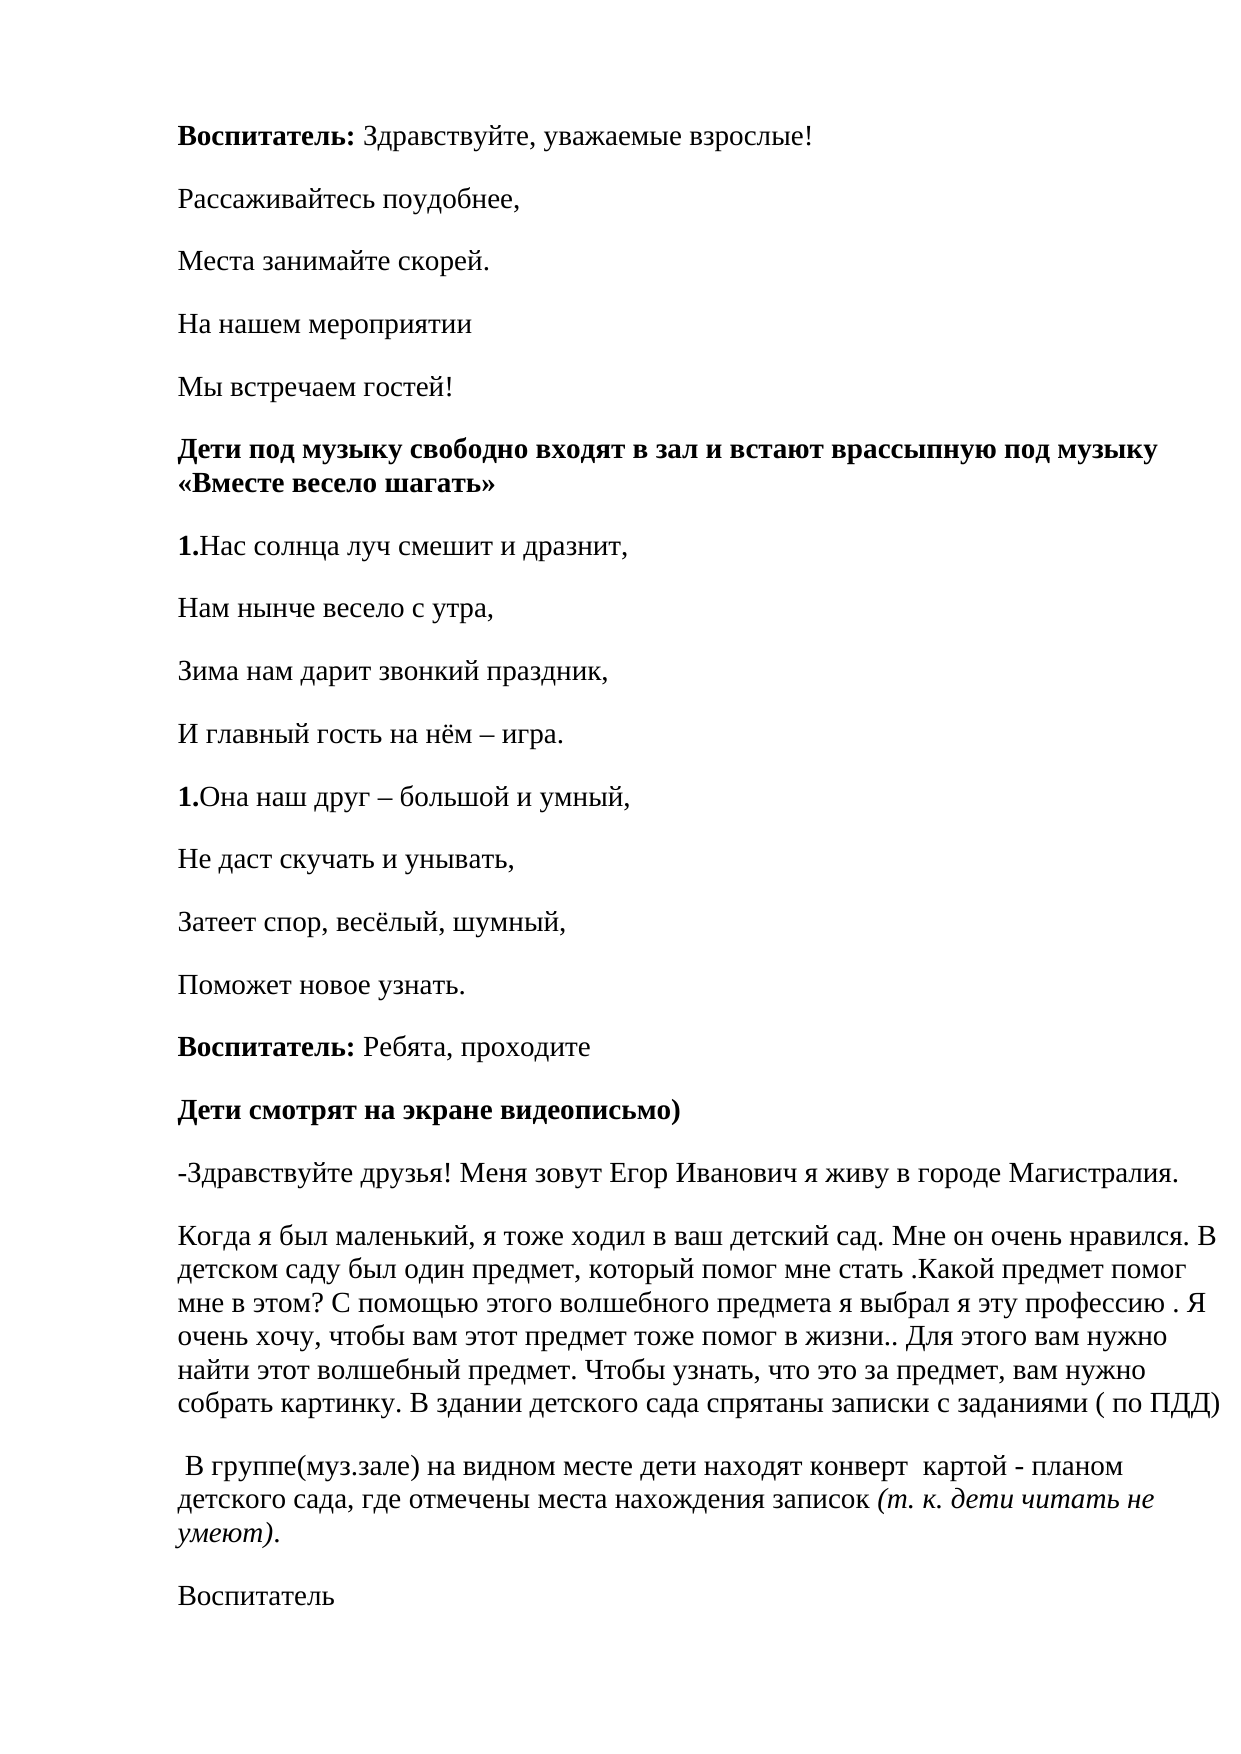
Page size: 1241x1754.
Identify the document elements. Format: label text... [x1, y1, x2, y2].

text Нам нынче весело с утра, [177, 591, 1240, 624]
text Поможет новое узнать. [177, 967, 1240, 1000]
text На нашем мероприятии [177, 306, 1240, 340]
text Дети смотрят на экране видеописьмо) [177, 1092, 1240, 1126]
text Затеет спор, весёлый, шумный, [177, 904, 1240, 938]
text И главный гость на нём – игра. [177, 716, 1240, 749]
text Не даст скучать и унывать, [177, 841, 1240, 875]
text 1.Нас солнца луч смешит и дразнит, [177, 528, 1240, 561]
text Рассаживайтесь поудобнее, [177, 181, 1240, 214]
text Воспитатель: Здравствуйте, уважаемые взрослые! [177, 118, 1240, 152]
text Воспитатель: Ребята, проходите [177, 1029, 1240, 1063]
text Воспитатель [177, 1578, 1240, 1611]
text Места занимайте скорей. [177, 243, 1240, 277]
text Когда я был маленький, я тоже ходил в ваш детский сад. Мне он очень нравился. В детском саду был один предмет, который помог мне стать .Какой предмет помог мне в этом? С помощью этого волшебного предмета я выбрал я эту профессию . Я очень хочу, чтобы вам этот предмет тоже помог в жизни.. Для этого вам нужно найти этот волшебный предмет. Чтобы узнать, что это за предмет, вам нужно собрать картинку. В здании детского сада спрятаны записки с заданиями ( по ПДД) [177, 1218, 1240, 1419]
text В группе(муз.зале) на видном месте дети находят конверт картой - планом детского сада, где отмечены места нахождения записок (т. к. дети читать не умеют). [177, 1448, 1240, 1549]
text -Здравствуйте друзья! Меня зовут Егор Иванович я живу в городе Магистралия. [177, 1155, 1240, 1188]
text 1.Она наш друг – большой и умный, [177, 779, 1240, 812]
text Зима нам дарит звонкий праздник, [177, 653, 1240, 687]
text Мы встречаем гостей! [177, 369, 1240, 402]
text Дети под музыку свободно входят в зал и встают врассыпную под музыку «Вместе весело шагать» [177, 432, 1240, 499]
